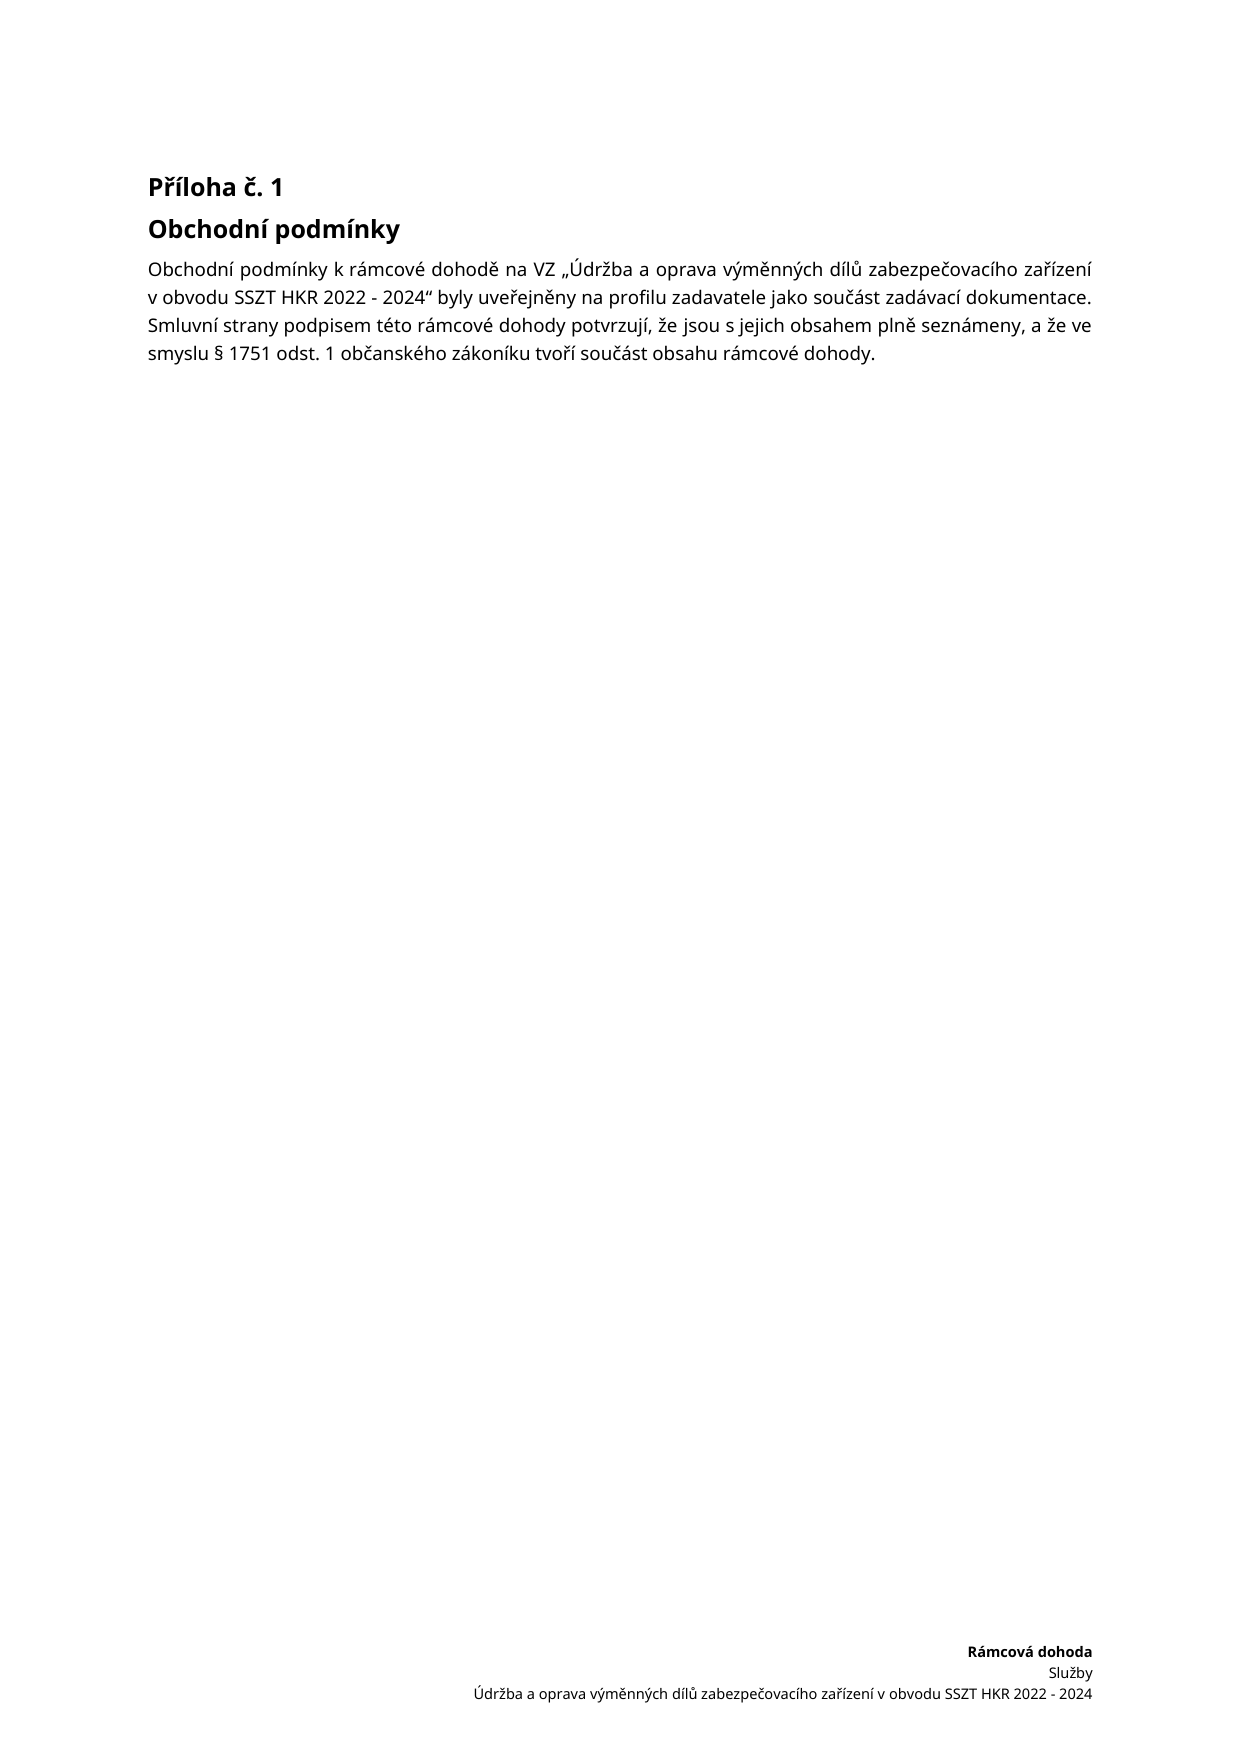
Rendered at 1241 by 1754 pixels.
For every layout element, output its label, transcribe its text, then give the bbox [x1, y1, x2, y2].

text Obchodní podmínky k rámcové dohodě na VZ „Údržba a oprava výměnných dílů zabezpečovacího zařízení v obvodu SSZT HKR 2022 - 2024“ byly uveřejněny na profilu zadavatele jako součást zadávací dokumentace. Smluvní strany podpisem této rámcové dohody potvrzují, že jsou s jejich obsahem plně seznámeny, a že ve smyslu § 1751 odst. 1 občanského zákoníku tvoří součást obsahu rámcové dohody. [148, 256, 1093, 366]
text Příloha č. 1 [148, 173, 1093, 202]
text Obchodní podmínky [148, 215, 1093, 244]
